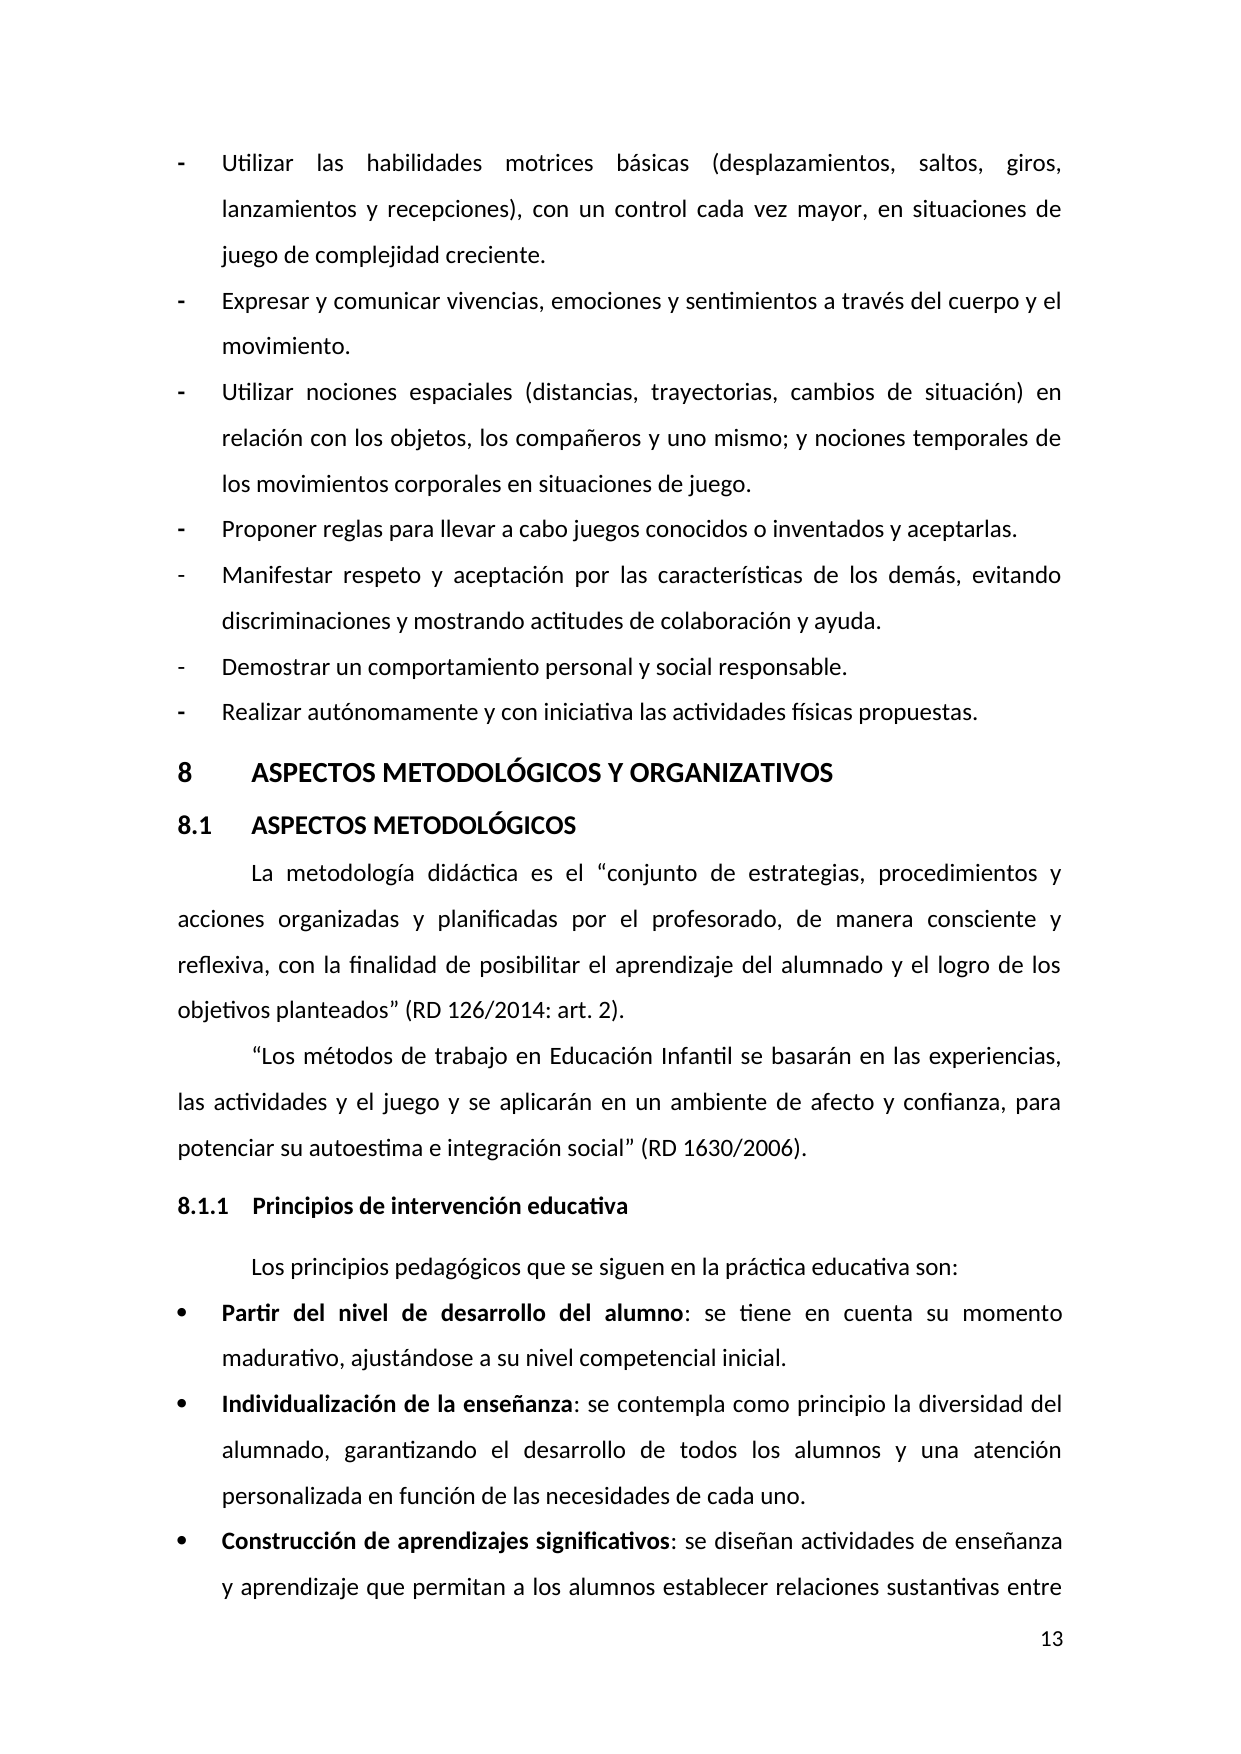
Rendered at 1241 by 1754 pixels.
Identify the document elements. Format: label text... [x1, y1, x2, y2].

subtitle ASPECTOS METODOLÓGICOS [177, 808, 1063, 841]
list La metodología didáctica es el “conjunto de estrategias, procedimientos y acciones organizadas y planificadas por el profesorado, de manera consciente y reflexiva, con la finalidad de posibilitar el aprendizaje del alumnado y el logro de los objetivos planteados” (RD 126/2014: art. 2). [177, 857, 1063, 1025]
list Manifestar respeto y aceptación por las características de los demás, evitando discriminaciones y mostrando actitudes de colaboración y ayuda. [177, 559, 1063, 635]
list Utilizar las habilidades motrices básicas (desplazamientos, saltos, giros, lanzamientos y recepciones), con un control cada vez mayor, en situaciones de juego de complejidad creciente. [177, 148, 1063, 269]
list Expresar y comunicar vivencias, emociones y sentimientos a través del cuerpo y el movimiento. [177, 285, 1063, 361]
list Los principios pedagógicos que se siguen en la práctica educativa son: [177, 1251, 1063, 1282]
list “Los métodos de trabajo en Educación Infantil se basarán en las experiencias, las actividades y el juego y se aplicarán en un ambiente de afecto y confianza, para potenciar su autoestima e integración social” (RD 1630/2006). [177, 1040, 1063, 1162]
list Demostrar un comportamiento personal y social responsable. [177, 651, 1063, 681]
list Individualización de la enseñanza: se contempla como principio la diversidad del alumnado, garantizando el desarrollo de todos los alumnos y una atención personalizada en función de las necesidades de cada uno. [177, 1388, 1063, 1510]
subtitle ASPECTOS METODOLÓGICOS Y ORGANIZATIVOS [177, 754, 1063, 790]
list Realizar autónomamente y con iniciativa las actividades físicas propuestas. [177, 696, 1063, 727]
list Proponer reglas para llevar a cabo juegos conocidos o inventados y aceptarlas. [177, 513, 1063, 544]
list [177, 1526, 1063, 1602]
list Utilizar nociones espaciales (distancias, trayectorias, cambios de situación) en relación con los objetos, los compañeros y uno mismo; y nociones temporales de los movimientos corporales en situaciones de juego. [177, 376, 1063, 498]
list Partir del nivel de desarrollo del alumno: se tiene en cuenta su momento madurativo, ajustándose a su nivel competencial inicial. [177, 1297, 1063, 1373]
subtitle Principios de intervención educativa [177, 1190, 1063, 1221]
